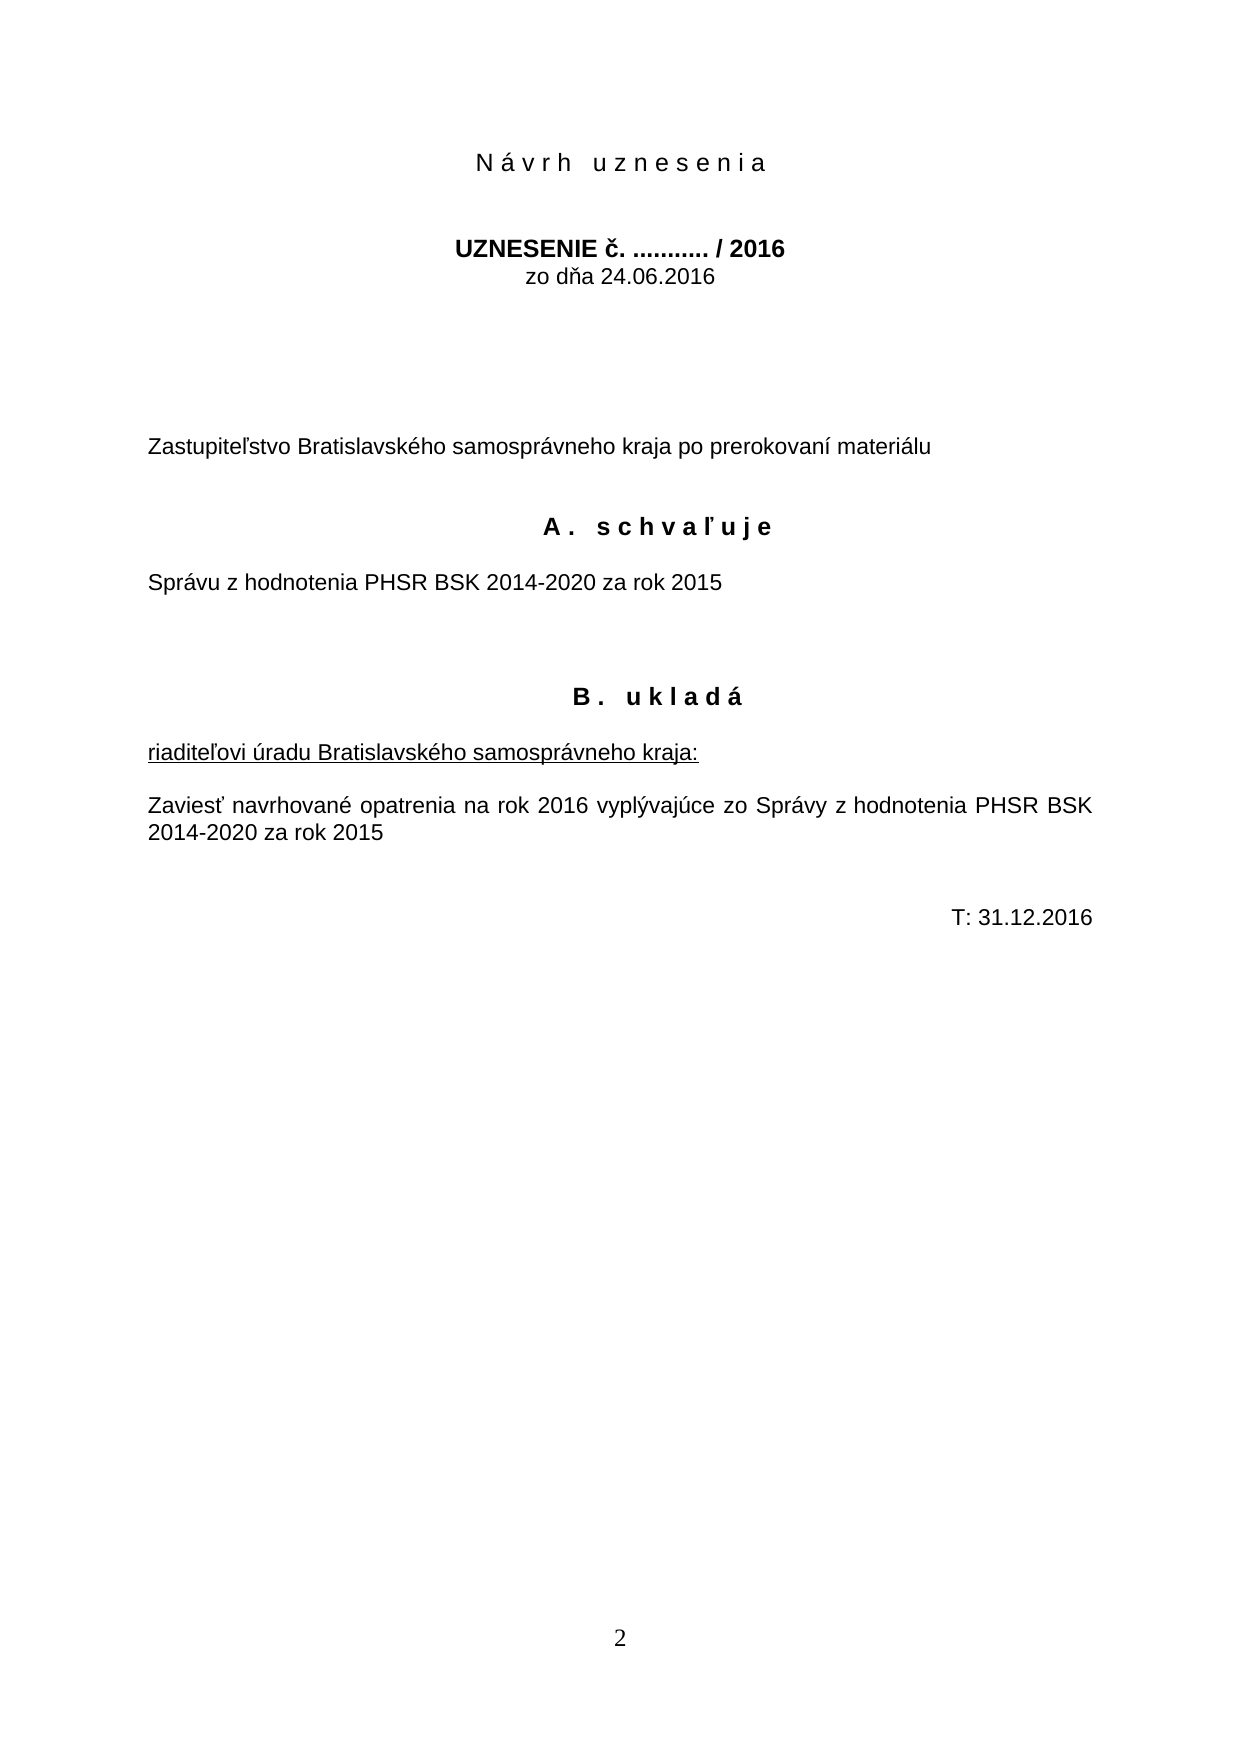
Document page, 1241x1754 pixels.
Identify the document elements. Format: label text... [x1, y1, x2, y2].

text zo dňa 24.06.2016 [148, 263, 1093, 289]
list B. ukladá [221, 682, 1093, 711]
text T: 31.12.2016 [148, 904, 1093, 930]
text riaditeľovi úradu Bratislavského samosprávneho kraja: [148, 739, 1093, 766]
text UZNESENIE č. ........... / 2016 [148, 234, 1093, 263]
text Návrh uznesenia [148, 148, 1093, 176]
list A. schvaľuje [221, 512, 1093, 541]
list Zaviesť navrhované opatrenia na rok 2016 vyplývajúce zo Správy z hodnotenia PHSR BSK 2014-2020 za rok 2015 [148, 792, 1093, 845]
text Správu z hodnotenia PHSR BSK 2014-2020 za rok 2015 [148, 569, 1093, 596]
text Zastupiteľstvo Bratislavského samosprávneho kraja po prerokovaní materiálu [148, 433, 1093, 459]
